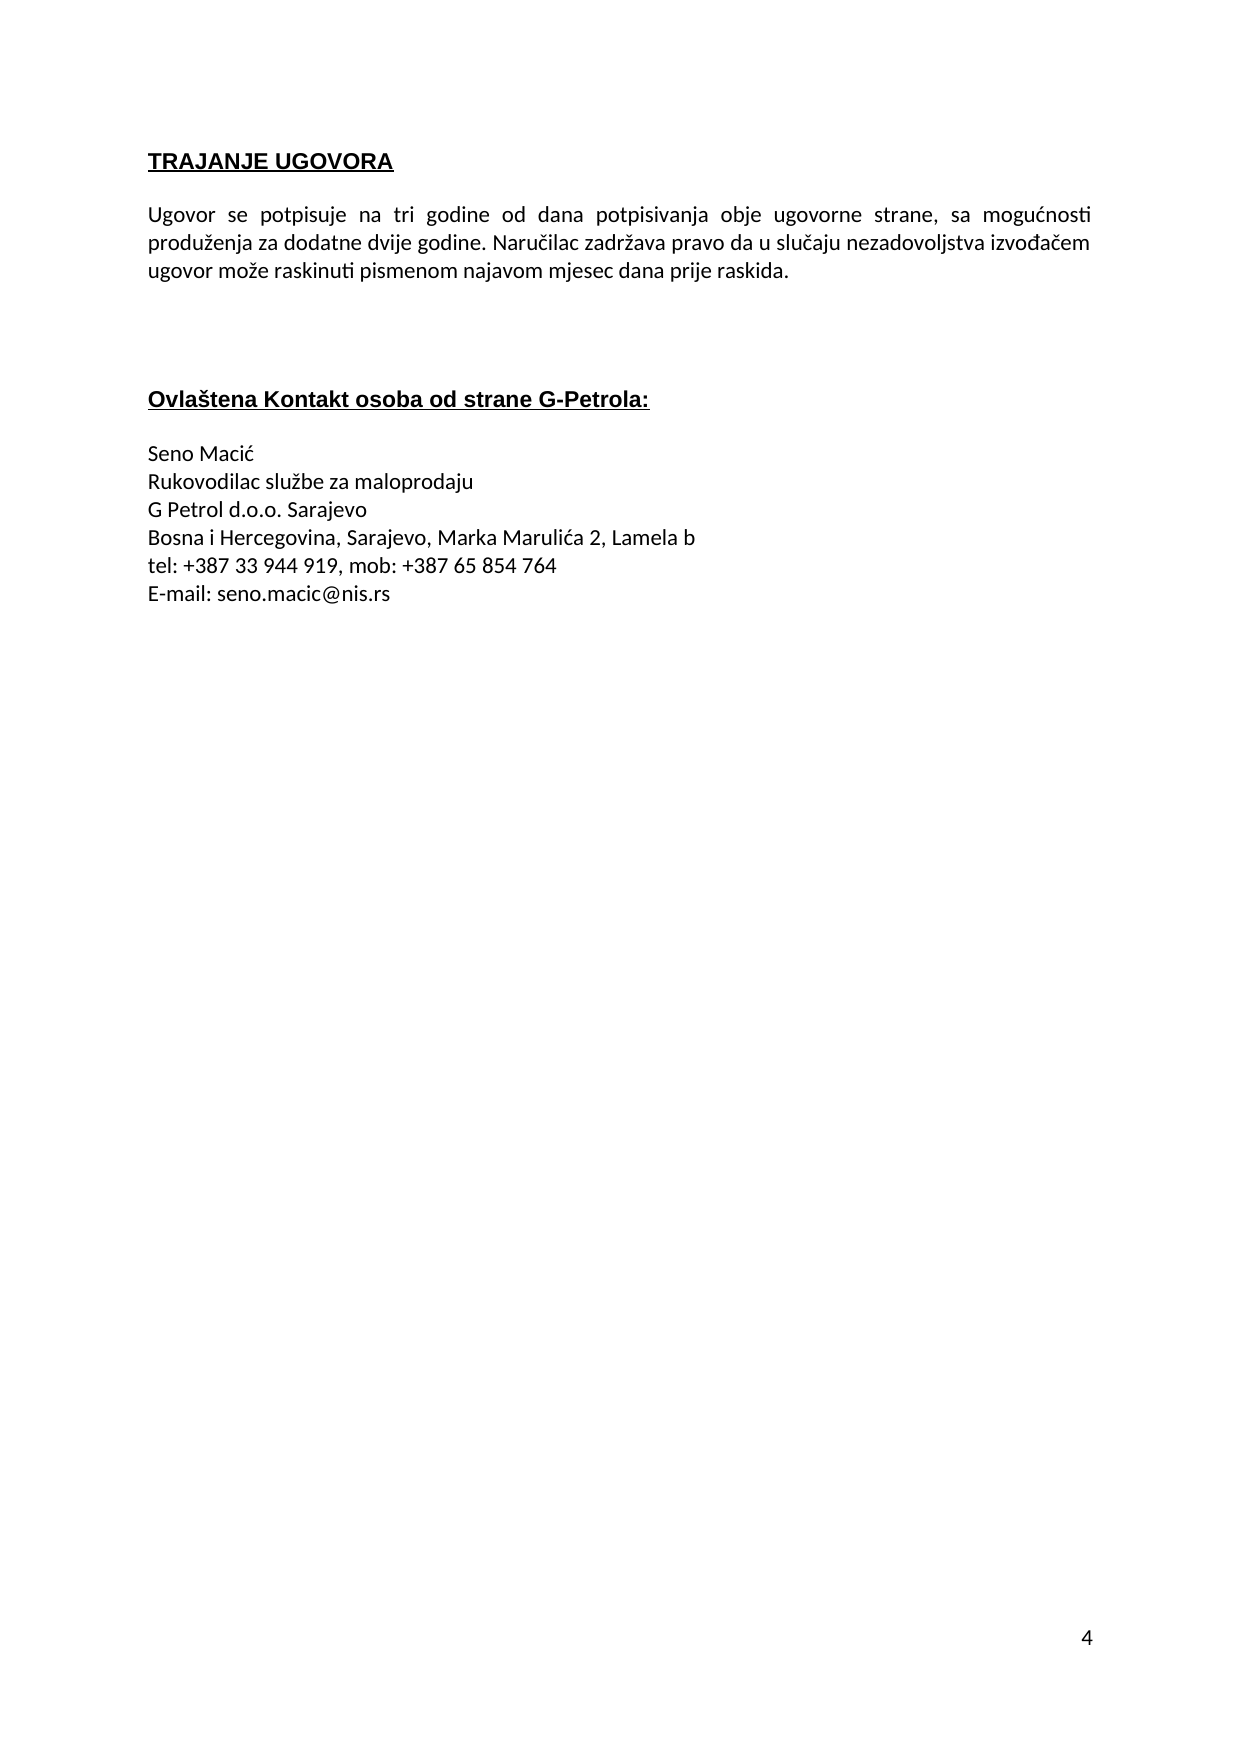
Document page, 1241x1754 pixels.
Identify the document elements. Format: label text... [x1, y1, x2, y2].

text G Petrol d.о.о. Sarajevo [148, 495, 1093, 523]
text tel: +387 33 944 919, mob: +387 65 854 764 [148, 551, 1093, 579]
text TRAJANJE UGOVORA [148, 148, 1093, 174]
text Ugovor se potpisuje na tri godine od dana potpisivanja obje ugovorne strane, sa mogućnosti produženja za dodatne dvije godine. Naručilac zadržava pravo da u slučaju nezadovoljstva izvođačem ugovor može raskinuti pismenom najavom mjesec dana prije raskida. [148, 200, 1093, 284]
text Ovlaštena Kontakt osoba od strane G-Petrola: [148, 386, 1093, 413]
text Rukovodilac službe za maloprodaju [148, 467, 1093, 495]
text E-mail: seno.macic@nis.rs [148, 579, 1093, 607]
text Bosna i Hercegovina, Sarajevo, Marka Marulića 2, Lamela b [148, 523, 1093, 551]
text Seno Macić [148, 439, 1093, 467]
